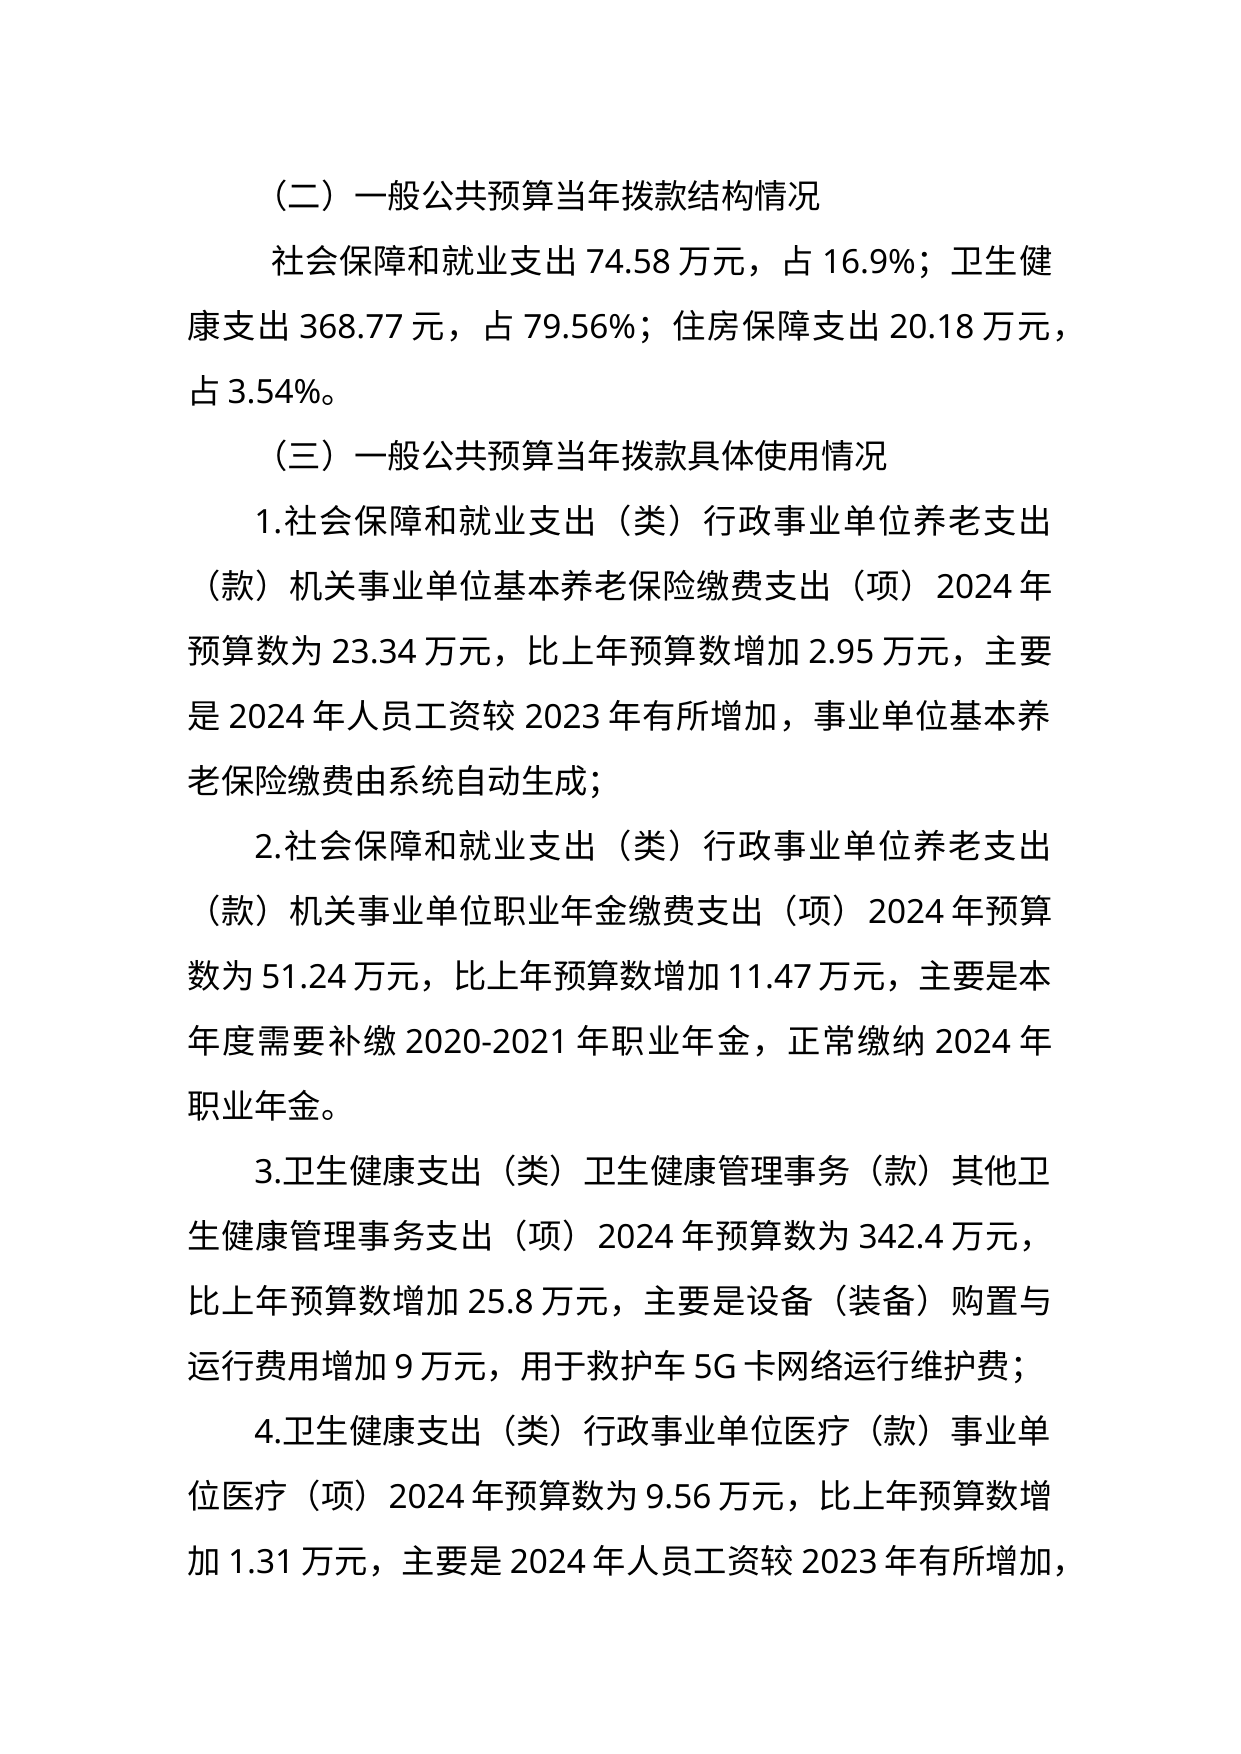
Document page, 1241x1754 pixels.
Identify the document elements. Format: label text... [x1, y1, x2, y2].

list 3.卫生健康支出（类）卫生健康管理事务（款）其他卫生健康管理事务支出（项）2024年预算数为342.4万元，比上年预算数增加25.8万元，主要是设备（装备）购置与运行费用增加9万元，用于救护车5G卡网络运行维护费； [187, 1137, 1053, 1397]
text 2.社会保障和就业支出（类）行政事业单位养老支出（款）机关事业单位职业年金缴费支出（项）2024年预算数为51.24万元，比上年预算数增加11.47万元，主要是本年度需要补缴2020-2021年职业年金，正常缴纳2024年职业年金。 [187, 812, 1053, 1137]
text 1.社会保障和就业支出（类）行政事业单位养老支出（款）机关事业单位基本养老保险缴费支出（项）2024年预算数为23.34万元，比上年预算数增加2.95万元，主要是2024年人员工资较2023年有所增加，事业单位基本养老保险缴费由系统自动生成； [187, 487, 1053, 812]
text （三）一般公共预算当年拨款具体使用情况 [187, 422, 1053, 487]
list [187, 1397, 1053, 1592]
text （二）一般公共预算当年拨款结构情况 [187, 162, 1053, 227]
text 社会保障和就业支出74.58万元，占16.9%；卫生健康支出368.77元，占79.56%；住房保障支出20.18万元，占3.54%。 [187, 227, 1053, 422]
